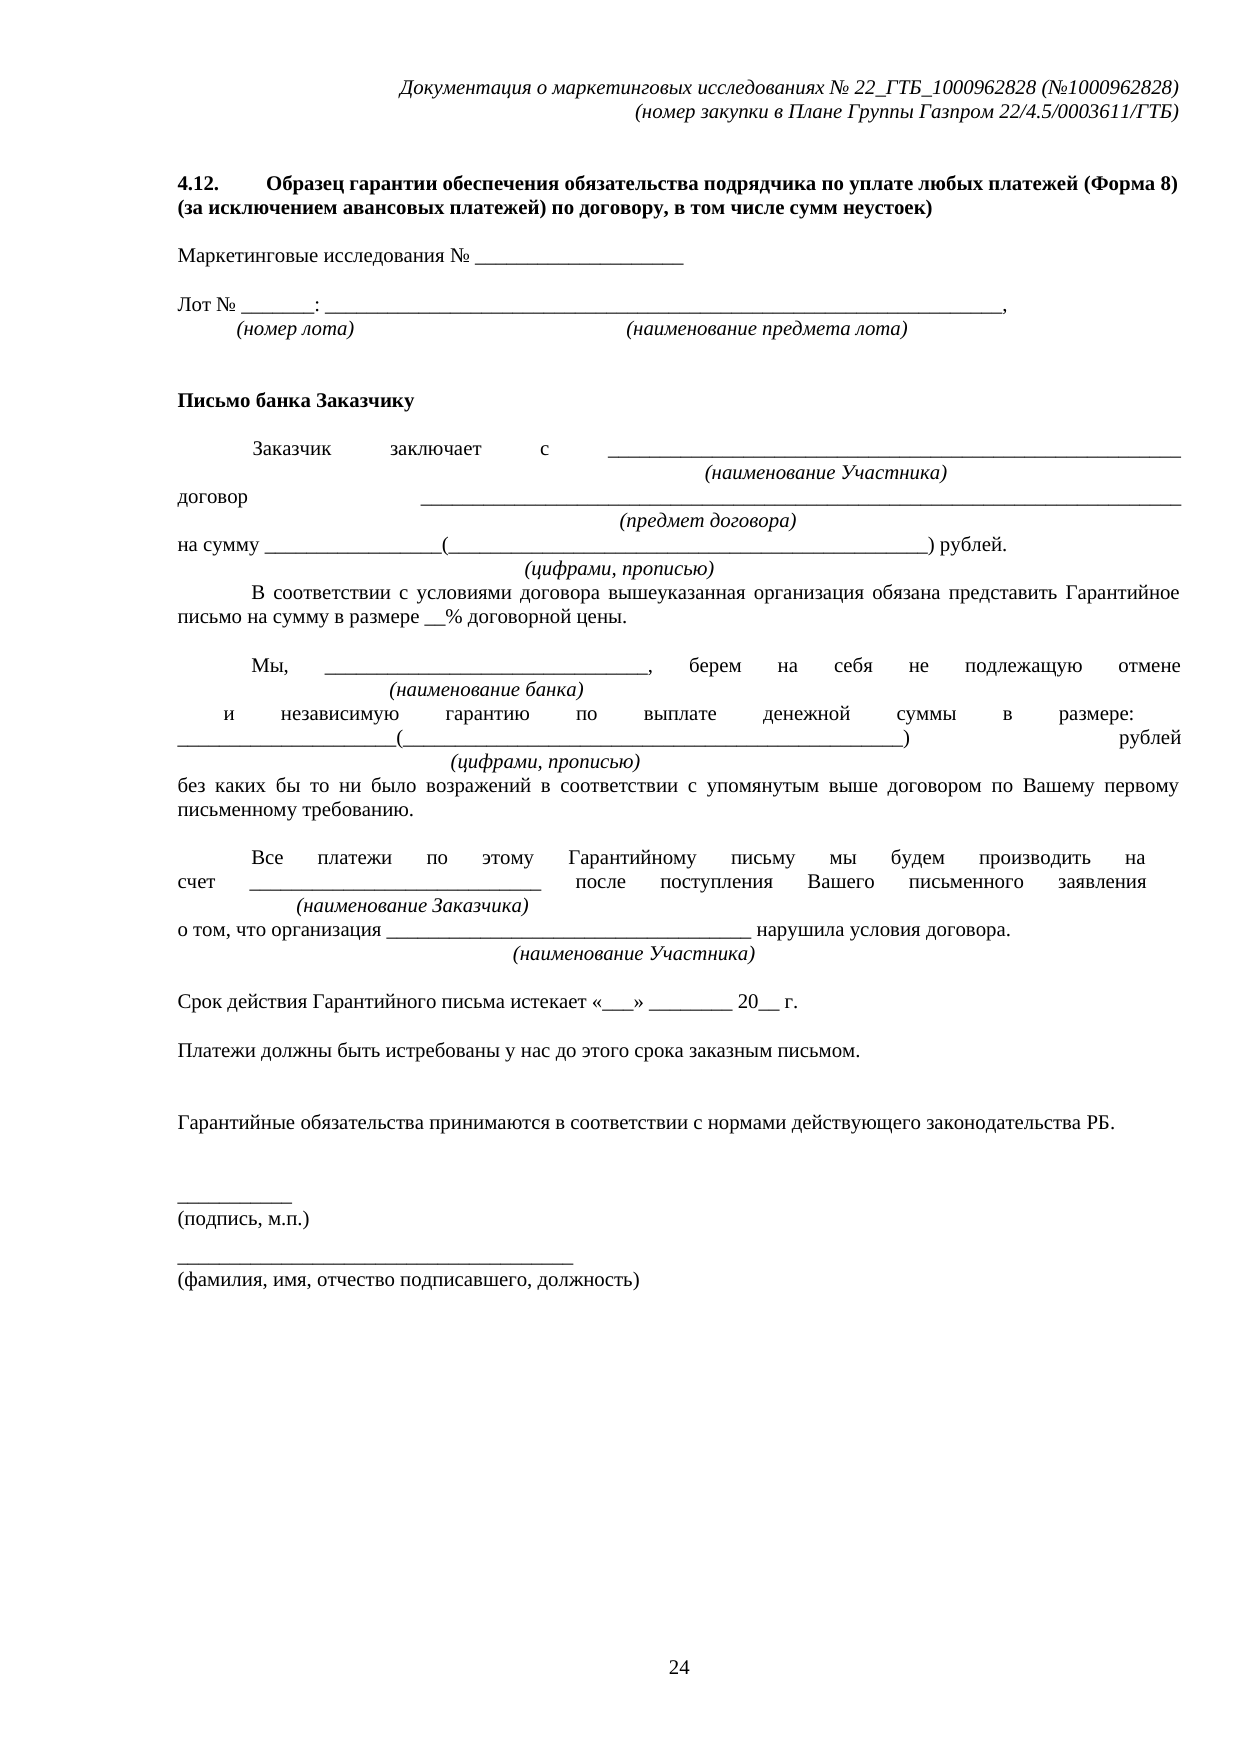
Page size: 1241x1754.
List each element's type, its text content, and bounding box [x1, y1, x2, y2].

text (наименование Участника) [177, 941, 1181, 965]
text (фамилия, имя, отчество подписавшего, должность) [177, 1267, 1181, 1291]
text Лот № _______: _________________________________________________________________, [177, 292, 1181, 316]
text Платежи должны быть истребованы у нас до этого срока заказным письмом. [177, 1037, 1181, 1062]
text (подпись, м.п.) [177, 1206, 1181, 1230]
text В соответствии с условиями договора вышеуказанная организация обязана представить Гарантийное письмо на сумму в размере __% договорной цены. [177, 580, 1181, 628]
text Мы, _______________________________, берем на себя не подлежащую отмене (наименование банка) [177, 652, 1181, 701]
text (цифрами, прописью) [177, 556, 1181, 580]
text ___________ [177, 1182, 1181, 1206]
list Образец гарантии обеспечения обязательства подрядчика по уплате любых платежей (Форма 8) [177, 171, 1181, 195]
text без каких бы то ни было возражений в соответствии с упомянутым выше договором по Вашему первому письменному требованию. [177, 773, 1181, 821]
text договор _________________________________________________________________________ (предмет договора) [177, 484, 1181, 532]
text и независимую гарантию по выплате денежной суммы в размере: _____________________(________________________________________________) рублей (цифрами, прописью) [177, 701, 1181, 773]
text ______________________________________ [177, 1242, 1181, 1267]
text (номер лота) (наименование предмета лота) [177, 316, 1181, 340]
text Срок действия Гарантийного письма истекает «___» ________ 20__ г. [177, 989, 1181, 1013]
text на сумму _________________(______________________________________________) рублей. [177, 532, 1181, 556]
text Гарантийные обязательства принимаются в соответствии с нормами действующего законодательства РБ. [177, 1110, 1181, 1134]
text (за исключением авансовых платежей) по договору, в том числе сумм неустоек) [177, 195, 1181, 219]
text Письмо банка Заказчику [177, 388, 1181, 412]
text о том, что организация ___________________________________ нарушила условия договора. [177, 917, 1181, 941]
text Все платежи по этому Гарантийному письму мы будем производить на счет ____________________________ после поступления Вашего письменного заявления (наименование Заказчика) [177, 845, 1181, 917]
text Заказчик заключает с _______________________________________________________ (наименование Участника) [177, 436, 1181, 484]
text Маркетинговые исследования № ____________________ [177, 243, 1181, 267]
